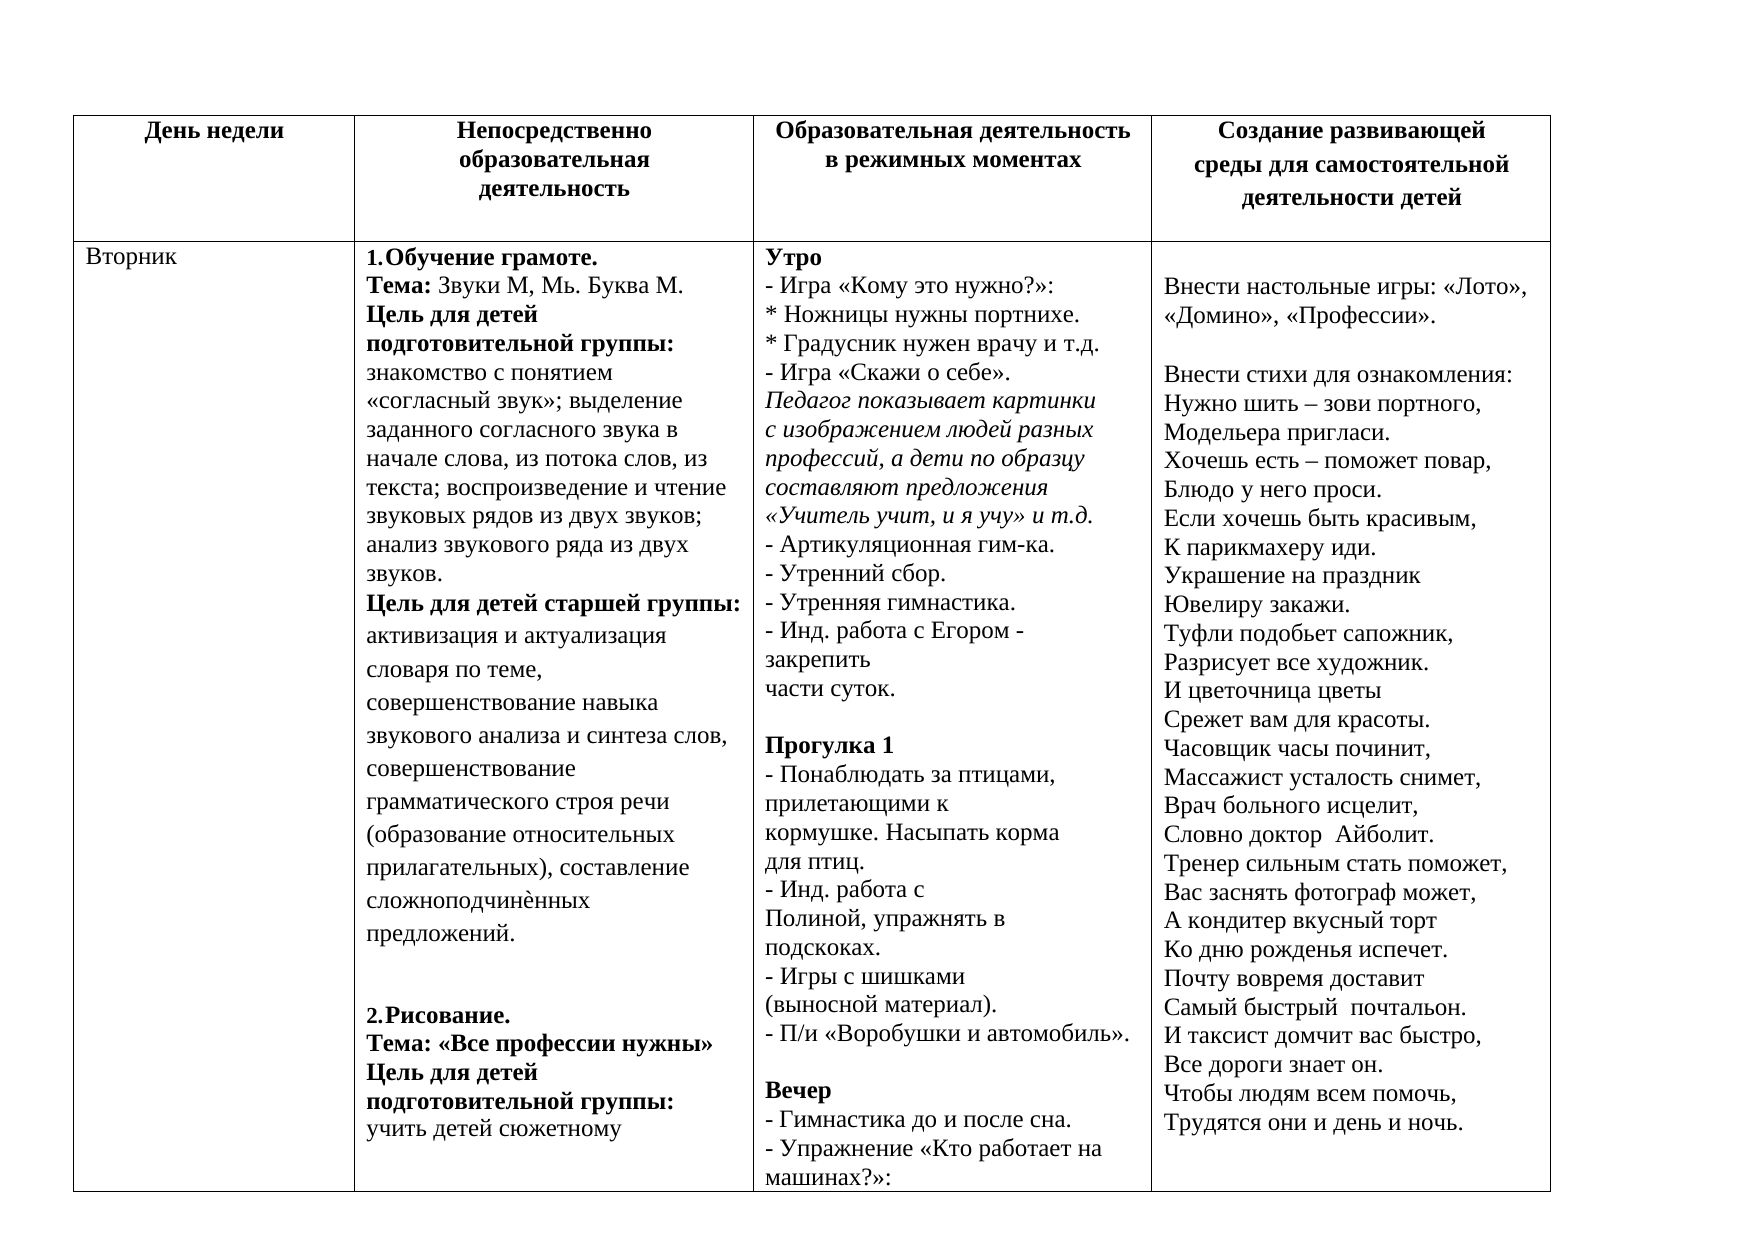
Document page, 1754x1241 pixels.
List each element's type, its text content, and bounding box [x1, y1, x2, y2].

table_cell Внести настольные игры: «Лото», «Домино», «Профессии». Внести стихи для ознакомления: Нужно шить – зови портного, Модельера пригласи. Хочешь есть – поможет повар, Блюдо у него проси. Если хочешь быть красивым, К парикмахеру иди. Украшение на праздник Ювелиру закажи. Туфли подобьет сапожник, Разрисует все художник. И цветочница цветы Срежет вам для красоты. Часовщик часы починит, Массажист усталость снимет, Врач больного исцелит, Словно доктор Айболит. Тренер сильным стать поможет, Вас заснять фотограф может, А кондитер вкусный торт Ко дню рожденья испечет. Почту вовремя доставит Самый быстрый почтальон. И таксист домчит вас быстро, Все дороги знает он. Чтобы людям всем помочь, Трудятся они и день и ночь. [1152, 242, 1550, 1191]
table_header Создание развивающей среды для самостоятельной деятельности детей [1152, 116, 1550, 241]
table_cell Обучение грамоте. Тема: Звуки М, Мь. Буква М. Цель для детей подготовительной группы: знакомство с понятием «согласный звук»; выделение заданного согласного звука в начале слова, из потока слов, из текста; воспроизведение и чтение звуковых рядов из двух звуков; анализ звукового ряда из двух звуков. Цель для детей старшей группы: активизация и актуализация словаря по теме, совершенствование навыка звукового анализа и синтеза слов, совершенствование грамматического строя речи (образование относительных прилагательных), составление сложноподчинѐнных предложений. Рисование. Тема: «Все профессии нужны» Цель для детей подготовительной группы: учить детей сюжетному [355, 242, 753, 1191]
table_header Образовательная деятельность в режимных моментах [754, 116, 1151, 241]
table_header Непосредственно образовательная деятельность [355, 116, 753, 241]
table_cell Утро - Игра «Кому это нужно?»: Ножницы нужны портнихе. Градусник нужен врачу и т.д. Игра «Скажи о себе». Педагог показывает картинки с изображением людей разных профессий, а дети по образцу составляют предложения «Учитель учит, и я учу» и т.д. Артикуляционная гим-ка. Утренний сбор. Утренняя гимнастика. Инд. работа с Егором - закрепить части суток. Прогулка 1 Понаблюдать за птицами, прилетающими к кормушке. Насыпать корма для птиц. Инд. работа с Полиной, упражнять в подскоках. Игры с шишками (выносной материал). П/и «Воробушки и автомобиль». Вечер Гимнастика до и после сна. Упражнение «Кто работает на машинах?»: [754, 242, 1151, 1191]
table_cell Вторник [74, 242, 354, 1191]
table_header День недели [74, 116, 354, 241]
